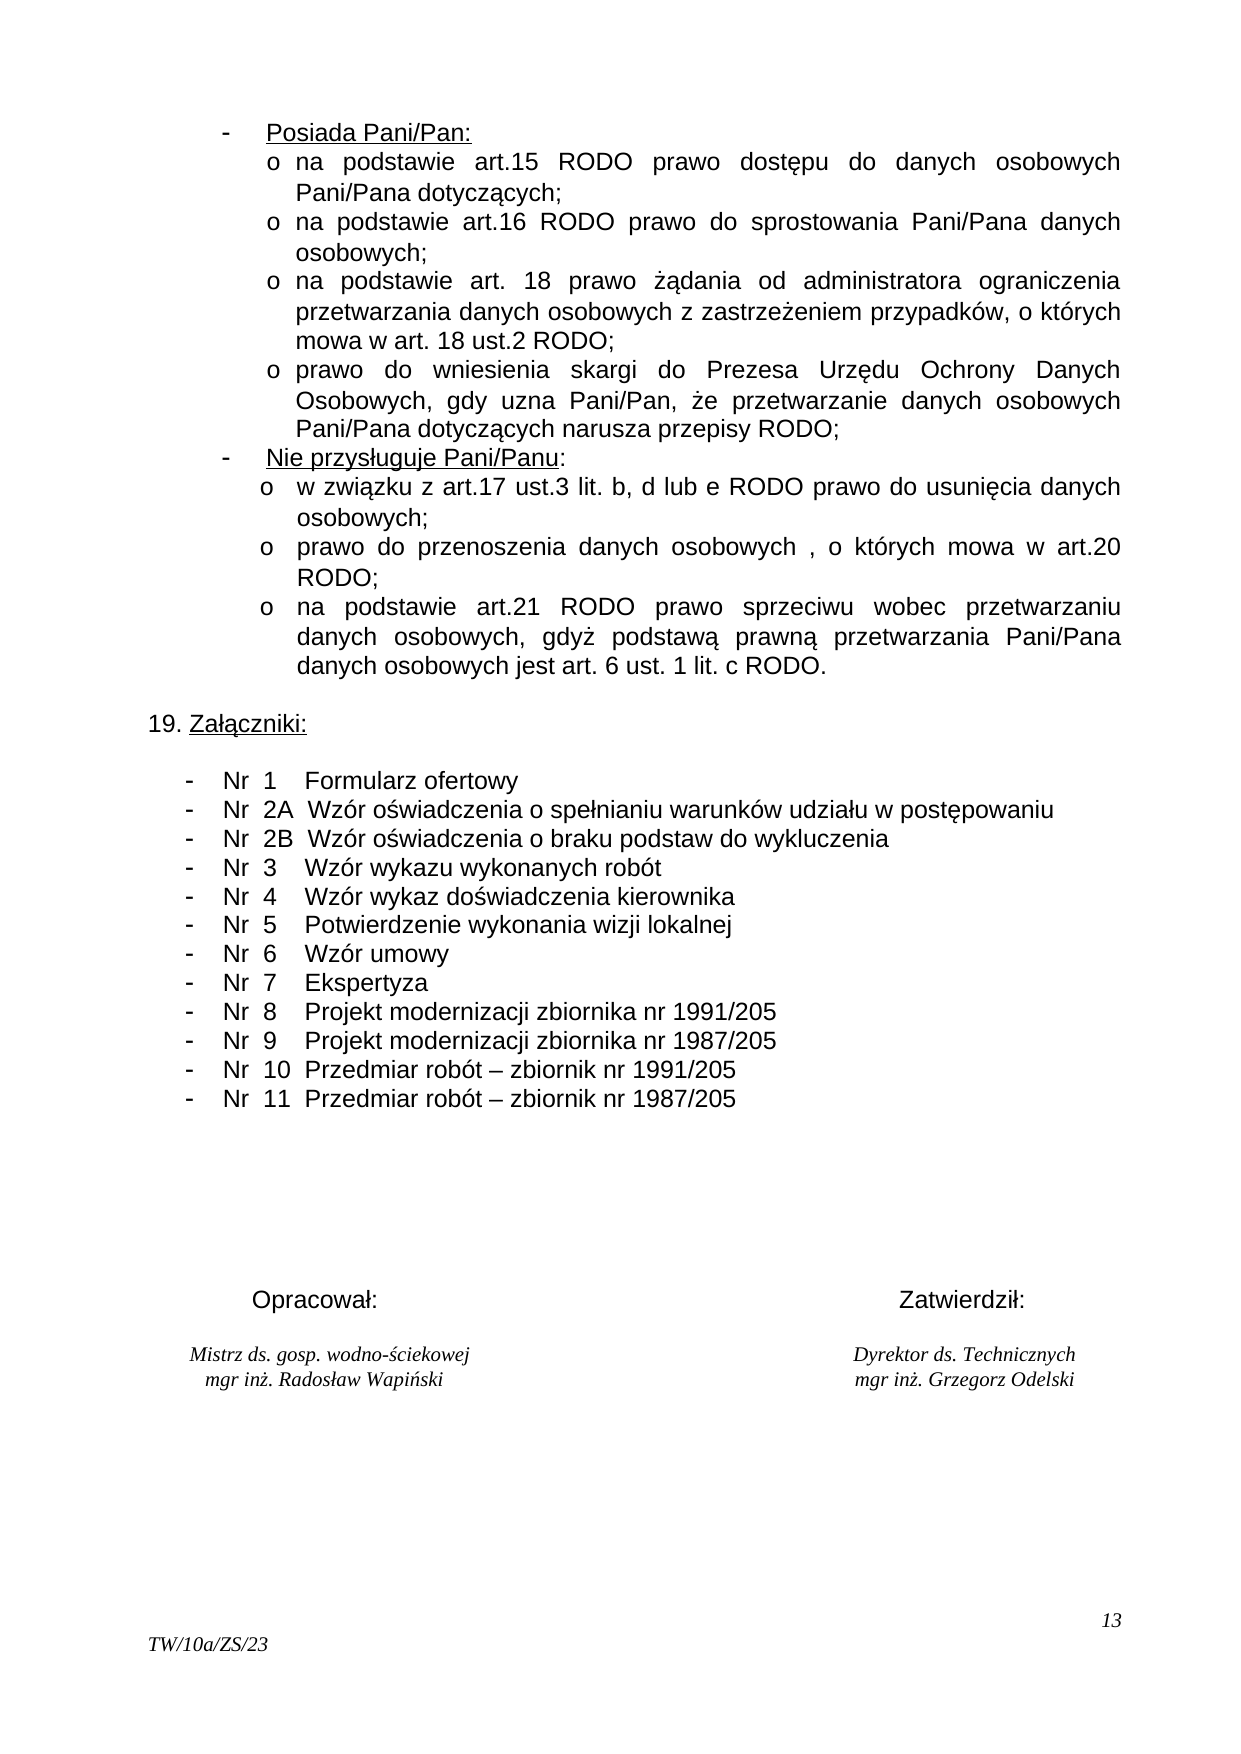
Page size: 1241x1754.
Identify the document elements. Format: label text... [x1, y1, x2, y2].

list Nr 1 Formularz ofertowy [185, 766, 1122, 795]
text Mistrz ds. gosp. wodno-ściekowej Dyrektor ds. Technicznych [148, 1342, 1122, 1366]
list Załączniki: [148, 709, 1122, 737]
list Nie przysługuje Pani/Panu: [222, 443, 1122, 472]
list na podstawie art. 18 prawo żądania od administratora ograniczenia przetwarzania danych osobowych z zastrzeżeniem przypadków, o których mowa w art. 18 ust.2 RODO; [266, 266, 1122, 355]
text Opracował: Zatwierdził: [148, 1285, 1122, 1314]
list Nr 9 Projekt modernizacji zbiornika nr 1987/205 [185, 1026, 1122, 1055]
list na podstawie art.16 RODO prawo do sprostowania Pani/Pana danych osobowych; [266, 207, 1122, 266]
list w związku z art.17 ust.3 lit. b, d lub e RODO prawo do usunięcia danych osobowych; [259, 472, 1122, 532]
list na podstawie art.21 RODO prawo sprzeciwu wobec przetwarzaniu danych osobowych, gdyż podstawą prawną przetwarzania Pani/Pana danych osobowych jest art. 6 ust. 1 lit. c RODO. [259, 591, 1122, 680]
list Nr 5 Potwierdzenie wykonania wizji lokalnej [185, 910, 1122, 939]
list prawo do przenoszenia danych osobowych , o których mowa w art.20 RODO; [259, 532, 1122, 591]
list Nr 7 Ekspertyza [185, 968, 1122, 997]
list Nr 2A Wzór oświadczenia o spełnianiu warunków udziału w postępowaniu [185, 795, 1122, 824]
list Nr 3 Wzór wykazu wykonanych robót [185, 853, 1122, 882]
list Nr 6 Wzór umowy [185, 939, 1122, 968]
list Nr 8 Projekt modernizacji zbiornika nr 1991/205 [185, 997, 1122, 1026]
list na podstawie art.15 RODO prawo dostępu do danych osobowych Pani/Pana dotyczących; [266, 147, 1122, 207]
text mgr inż. Radosław Wapiński mgr inż. Grzegorz Odelski [148, 1366, 1122, 1391]
list Nr 4 Wzór wykaz doświadczenia kierownika [185, 882, 1122, 910]
list Nr 2B Wzór oświadczenia o braku podstaw do wykluczenia [185, 824, 1122, 853]
list Nr 10 Przedmiar robót – zbiornik nr 1991/205 [185, 1055, 1122, 1083]
list Nr 11 Przedmiar robót – zbiornik nr 1987/205 [185, 1083, 1122, 1112]
list prawo do wniesienia skargi do Prezesa Urzędu Ochrony Danych Osobowych, gdy uzna Pani/Pan, że przetwarzanie danych osobowych Pani/Pana dotyczących narusza przepisy RODO; [266, 355, 1122, 443]
list Posiada Pani/Pan: [222, 118, 1122, 147]
